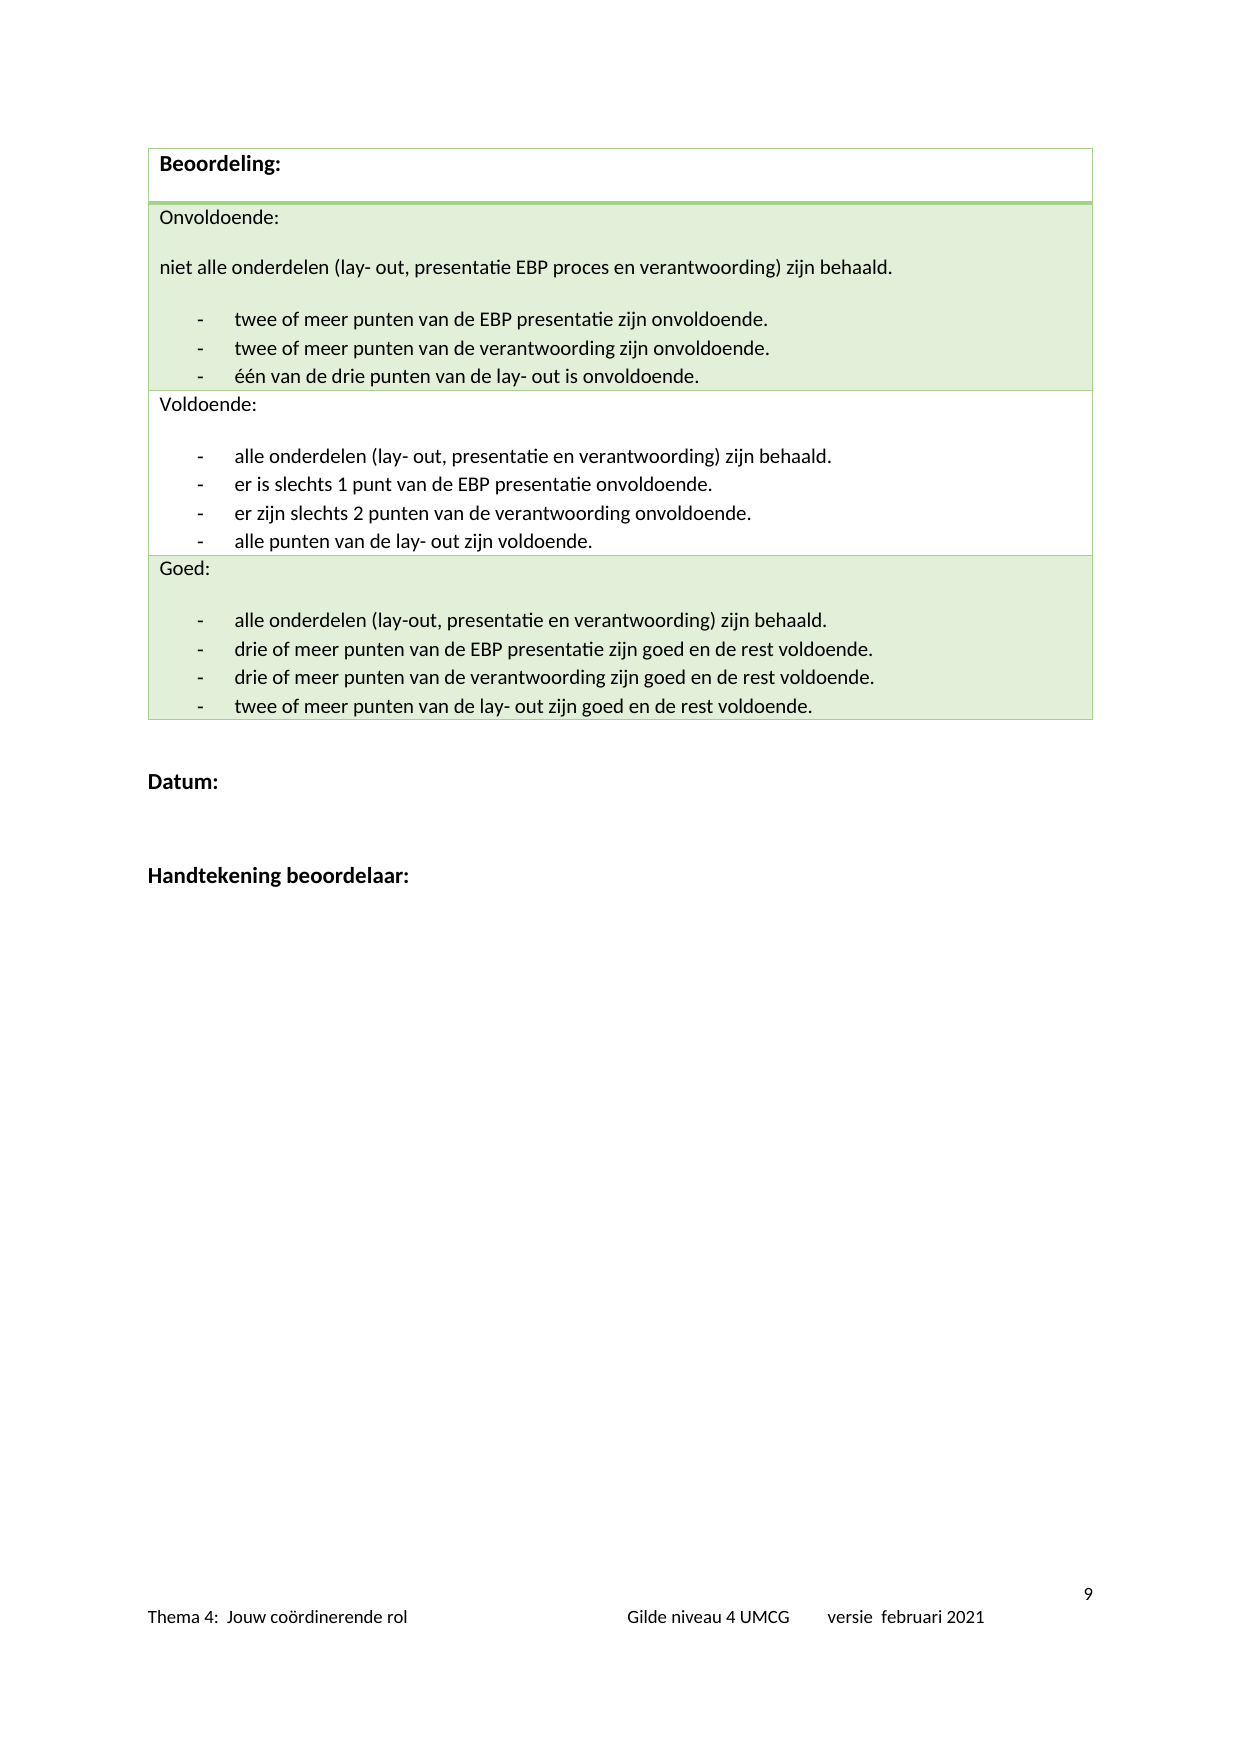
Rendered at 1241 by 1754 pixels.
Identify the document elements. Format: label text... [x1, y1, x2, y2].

table_cell Voldoende: alle onderdelen (lay- out, presentatie en verantwoording) zijn behaald. er is slechts 1 punt van de EBP presentatie onvoldoende. er zijn slechts 2 punten van de verantwoording onvoldoende. alle punten van de lay- out zijn voldoende. [149, 391, 1092, 554]
table_header Beoordeling: [149, 149, 1092, 201]
table_cell Onvoldoende: niet alle onderdelen (lay- out, presentatie EBP proces en verantwoording) zijn behaald. twee of meer punten van de EBP presentatie zijn onvoldoende. twee of meer punten van de verantwoording zijn onvoldoende. één van de drie punten van de lay- out is onvoldoende. [149, 205, 1092, 390]
text Handtekening beoordelaar: [148, 861, 1093, 889]
table_cell Goed: alle onderdelen (lay-out, presentatie en verantwoording) zijn behaald. drie of meer punten van de EBP presentatie zijn goed en de rest voldoende. drie of meer punten van de verantwoording zijn goed en de rest voldoende. twee of meer punten van de lay- out zijn goed en de rest voldoende. [149, 556, 1092, 719]
text Datum: [148, 767, 1093, 795]
